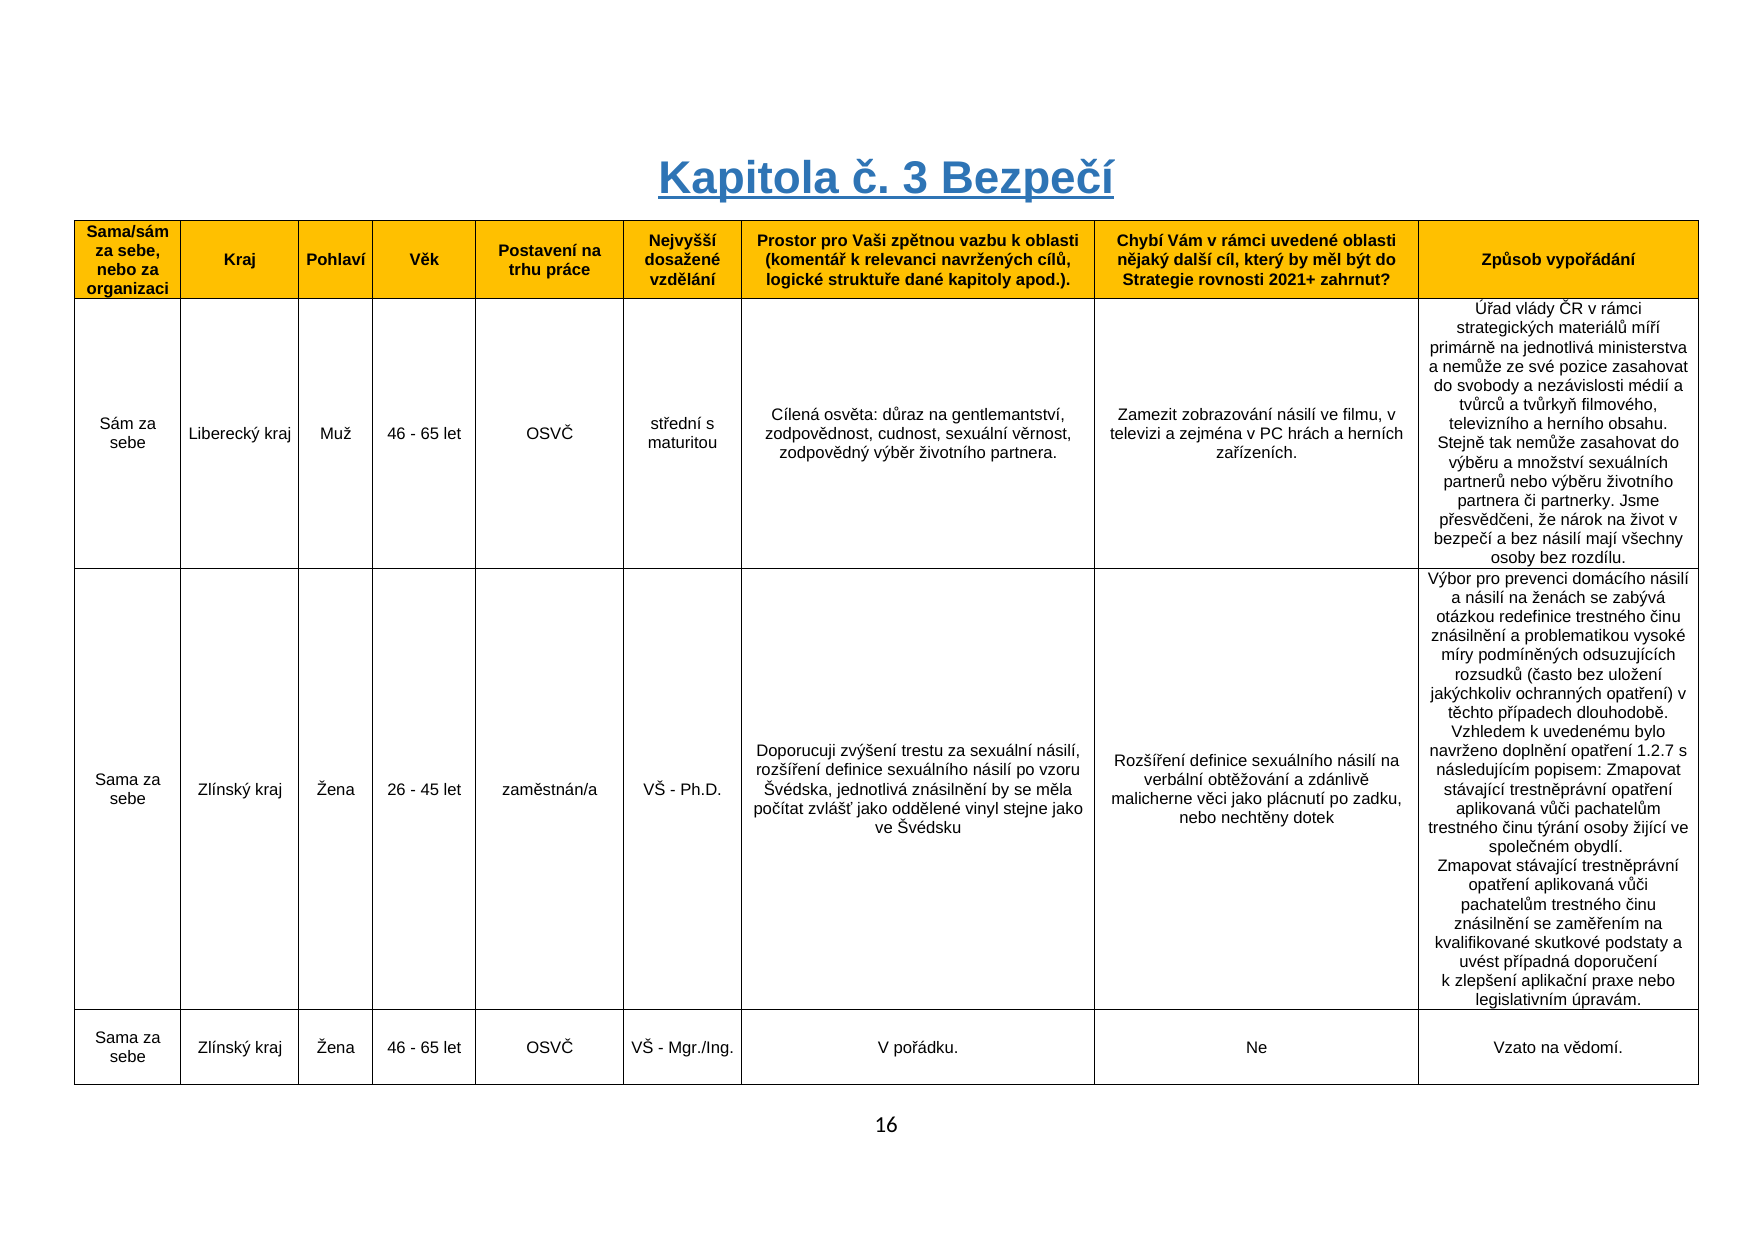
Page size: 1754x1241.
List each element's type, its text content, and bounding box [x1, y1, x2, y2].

table_cell VŠ - Mgr./Ing. [624, 1010, 741, 1084]
table_cell VŠ - Ph.D. [624, 569, 741, 1009]
table_cell Liberecký kraj [181, 299, 298, 567]
table_header Nejvyšší dosažené vzdělání [624, 221, 741, 298]
table_cell Sama za sebe [75, 569, 180, 1009]
table_cell Sama za sebe [75, 1010, 180, 1084]
table_header Prostor pro Vaši zpětnou vazbu k oblasti (komentář k relevanci navržených cílů, logické struktuře dané kapitoly apod.). [742, 221, 1094, 298]
table_cell Žena [299, 1010, 372, 1084]
table_header Sama/sám za sebe, nebo za organizaci [75, 221, 180, 298]
table_cell V pořádku. [742, 1010, 1094, 1084]
table_cell 46 - 65 let [373, 299, 475, 567]
table_cell Zamezit zobrazování násilí ve filmu, v televizi a zejména v PC hrách a herních zařízeních. [1095, 299, 1418, 567]
table_cell Vzato na vědomí. [1419, 1010, 1698, 1084]
table_cell Výbor pro prevenci domácího násilí a násilí na ženách se zabývá otázkou redefinice trestného činu znásilnění a problematikou vysoké míry podmíněných odsuzujících rozsudků (často bez uložení jakýchkoliv ochranných opatření) v těchto případech dlouhodobě. Vzhledem k uvedenému bylo navrženo doplnění opatření 1.2.7 s následujícím popisem: Zmapovat stávající trestněprávní opatření aplikovaná vůči pachatelům trestného činu týrání osoby žijící ve společném obydlí. Zmapovat stávající trestněprávní opatření aplikovaná vůči pachatelům trestného činu znásilnění se zaměřením na kvalifikované skutkové podstaty a uvést případná doporučení k zlepšení aplikační praxe nebo legislativním úpravám. [1419, 569, 1698, 1009]
table_cell 26 - 45 let [373, 569, 475, 1009]
table_cell Ne [1095, 1010, 1418, 1084]
table_cell Zlínský kraj [181, 569, 298, 1009]
table_header Chybí Vám v rámci uvedené oblasti nějaký další cíl, který by měl být do Strategie rovnosti 2021+ zahrnut? [1095, 221, 1418, 298]
table_cell OSVČ [476, 1010, 623, 1084]
table_cell Muž [299, 299, 372, 567]
table_header Kraj [181, 221, 298, 298]
table_cell Doporucuji zvýšení trestu za sexuální násilí, rozšíření definice sexuálního násilí po vzoru Švédska, jednotlivá znásilnění by se měla počítat zvlášť jako oddělené vinyl stejne jako ve Švédsku [742, 569, 1094, 1009]
table_cell střední s maturitou [624, 299, 741, 567]
table_cell Rozšíření definice sexuálního násilí na verbální obtěžování a zdánlivě malicherne věci jako plácnutí po zadku, nebo nechtěny dotek [1095, 569, 1418, 1009]
table_header Věk [373, 221, 475, 298]
table_cell Úřad vlády ČR v rámci strategických materiálů míří primárně na jednotlivá ministerstva a nemůže ze své pozice zasahovat do svobody a nezávislosti médií a tvůrců a tvůrkyň filmového, televizního a herního obsahu. Stejně tak nemůže zasahovat do výběru a množství sexuálních partnerů nebo výběru životního partnera či partnerky. Jsme přesvědčeni, že nárok na život v bezpečí a bez násilí mají všechny osoby bez rozdílu. [1419, 299, 1698, 567]
table_header Pohlaví [299, 221, 372, 298]
table_cell Sám za sebe [75, 299, 180, 567]
table_cell OSVČ [476, 299, 623, 567]
table_cell Cílená osvěta: důraz na gentlemantství, zodpovědnost, cudnost, sexuální věrnost, zodpovědný výběr životního partnera. [742, 299, 1094, 567]
table_cell 46 - 65 let [373, 1010, 475, 1084]
table_cell Zlínský kraj [181, 1010, 298, 1084]
table_cell zaměstnán/a [476, 569, 623, 1009]
subtitle Kapitola č. 3 Bezpečí [74, 151, 1698, 204]
table_header Postavení na trhu práce [476, 221, 623, 298]
table_cell Žena [299, 569, 372, 1009]
table_header Způsob vypořádání [1419, 221, 1698, 298]
